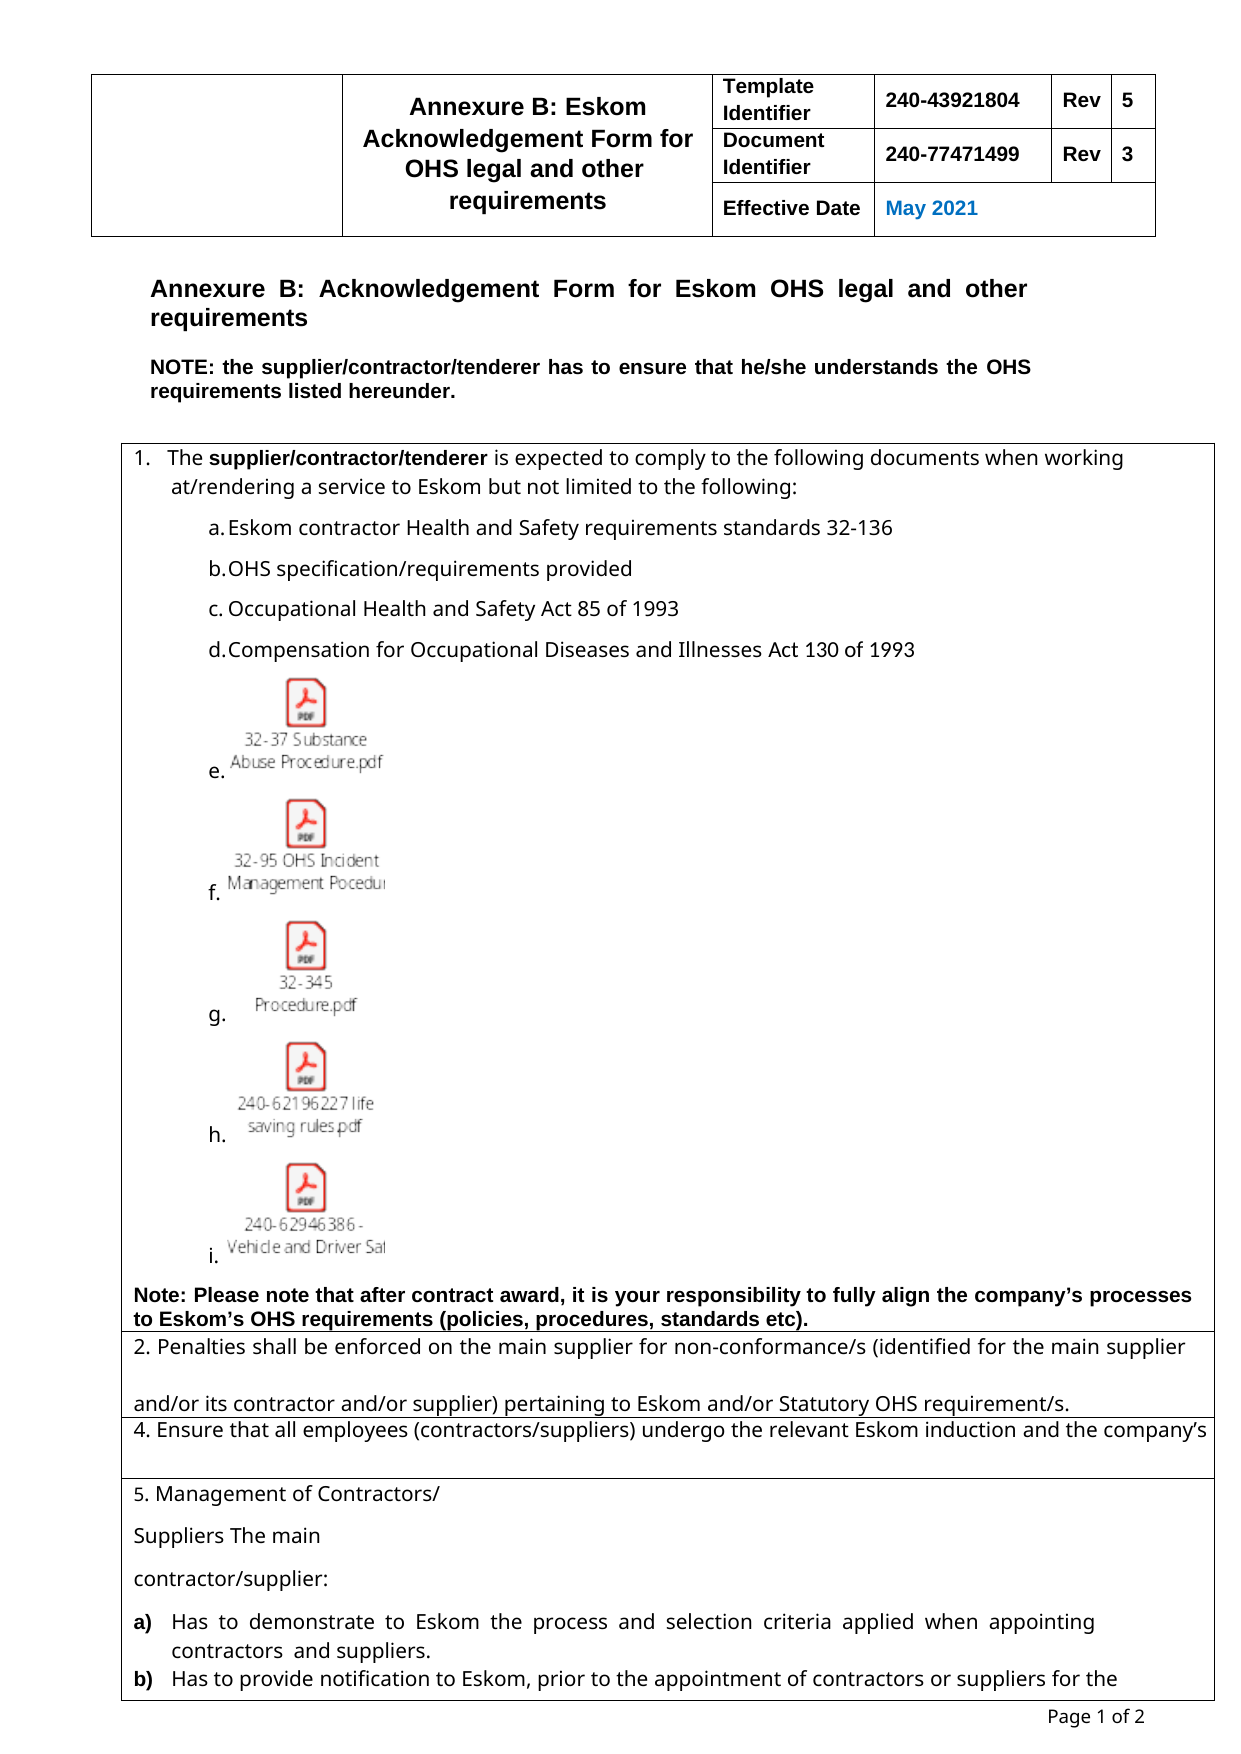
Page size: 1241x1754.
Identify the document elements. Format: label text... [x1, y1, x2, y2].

table_header 1. The supplier/contractor/tenderer is expected to comply to the following documents when working at/rendering a service to Eskom but not limited to the following: Eskom contractor Health and Safety requirements standards 32-136 OHS specification/requirements provided Occupational Health and Safety Act 85 of 1993 Compensation for Occupational Diseases and Illnesses Act 130 of 1993 Note: Please note that after contract award, it is your responsibility to fully align the company’s processes to Eskom’s OHS requirements (policies, procedures, standards etc). [122, 444, 1214, 1331]
table_cell 2. Penalties shall be enforced on the main supplier for non-conformance/s (identified for the main supplier and/or its contractor and/or supplier) pertaining to Eskom and/or Statutory OHS requirement/s. [122, 1332, 1214, 1417]
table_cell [122, 1479, 1214, 1700]
text NOTE: the supplier/contractor/tenderer has to ensure that he/she understands the OHS requirements listed hereunder. [150, 355, 1160, 403]
subtitle Annexure B: Acknowledgement Form for Eskom OHS legal and other requirements [150, 274, 1160, 331]
table_cell 4. Ensure that all employees (contractors/suppliers) undergo the relevant Eskom induction and the company’s [122, 1418, 1214, 1478]
